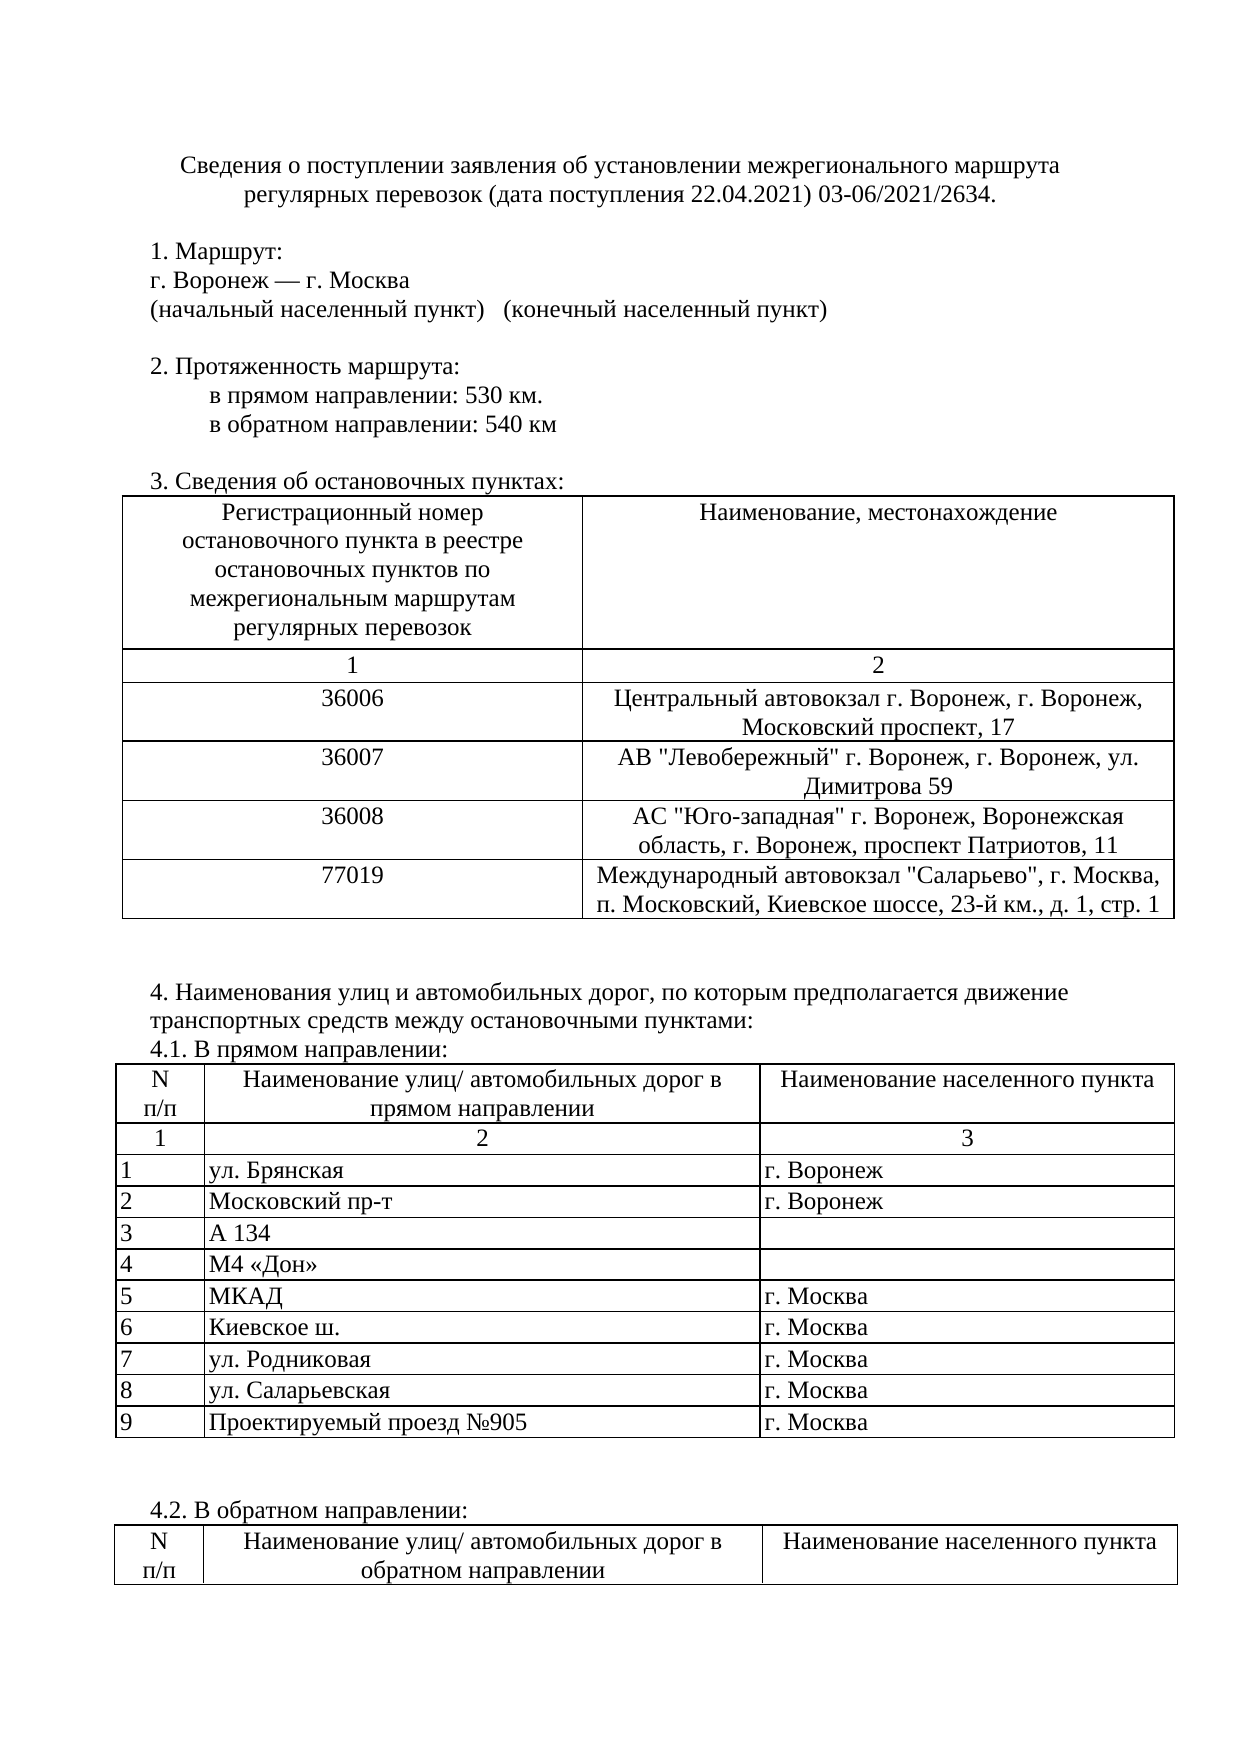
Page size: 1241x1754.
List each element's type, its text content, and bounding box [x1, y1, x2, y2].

table_cell 8 [117, 1375, 204, 1405]
table_cell 1 [117, 1155, 204, 1185]
table_cell 6 [117, 1312, 204, 1342]
table_cell Московский пр-т [205, 1187, 759, 1216]
text (начальный населенный пункт) (конечный населенный пункт) [150, 294, 1090, 322]
table_cell г. Москва [761, 1407, 1174, 1437]
table_header Наименование населенного пункта [763, 1526, 1177, 1583]
table_header Наименование, местонахождение [583, 497, 1173, 648]
table_cell 7 [117, 1344, 204, 1374]
text г. Воронеж — г. Москва [150, 265, 1090, 294]
table_header N п/п [115, 1526, 203, 1583]
table_cell 3 [761, 1124, 1174, 1153]
table_cell [761, 1218, 1174, 1248]
table_header N п/п [117, 1065, 204, 1122]
table_cell ул. Саларьевская [205, 1375, 759, 1405]
table_cell 3 [117, 1218, 204, 1248]
table_cell 2 [583, 650, 1173, 681]
table_cell 9 [117, 1407, 204, 1437]
text в прямом направлении: 530 км. [150, 380, 1090, 409]
text 1. Маршрут: [150, 236, 1090, 265]
table_header Наименование улиц/ автомобильных дорог в обратном направлении [204, 1526, 762, 1583]
table_cell АС "Юго-западная" г. Воронеж, Воронежская область, г. Воронеж, проспект Патриотов, 11 [583, 801, 1173, 858]
table_cell МКАД [205, 1281, 759, 1311]
table_cell г. Москва [761, 1344, 1174, 1374]
table_cell А 134 [205, 1218, 759, 1248]
table_cell г. Воронеж [761, 1155, 1174, 1185]
text 4.1. В прямом направлении: [150, 1034, 1090, 1063]
text в обратном направлении: 540 км [150, 409, 1090, 437]
table_cell 5 [117, 1281, 204, 1311]
table_cell 2 [205, 1124, 759, 1153]
table_cell 36006 [123, 683, 582, 740]
table_cell г. Воронеж [761, 1187, 1174, 1216]
text 2. Протяженность маршрута: [150, 351, 1090, 380]
table_cell ул. Родниковая [205, 1344, 759, 1374]
table_header Наименование населенного пункта [761, 1065, 1174, 1122]
table_cell г. Москва [761, 1281, 1174, 1311]
table_cell 4 [117, 1250, 204, 1279]
table_header Регистрационный номер остановочного пункта в реестре остановочных пунктов по межрегиональным маршрутам регулярных перевозок [123, 497, 582, 648]
table_cell 1 [123, 650, 582, 681]
table_cell 36007 [123, 742, 582, 799]
table_cell Киевское ш. [205, 1312, 759, 1342]
table_cell Центральный автовокзал г. Воронеж, г. Воронеж, Московский проспект, 17 [583, 683, 1173, 740]
table_cell Международный автовокзал "Саларьево", г. Москва, п. Московский, Киевское шоссе, 23-й км., д. 1, стр. 1 [583, 860, 1173, 918]
table_cell [761, 1250, 1174, 1279]
table_cell г. Москва [761, 1375, 1174, 1405]
table_cell 36008 [123, 801, 582, 858]
table_cell 77019 [123, 860, 582, 918]
table_cell 1 [117, 1124, 204, 1153]
text 4. Наименования улиц и автомобильных дорог, по которым предполагается движение транспортных средств между остановочными пунктами: [150, 977, 1090, 1034]
table_header Наименование улиц/ автомобильных дорог в прямом направлении [205, 1065, 759, 1122]
table_cell г. Москва [761, 1312, 1174, 1342]
table_cell Проектируемый проезд №905 [205, 1407, 759, 1437]
table_cell АВ "Левобережный" г. Воронеж, г. Воронеж, ул. Димитрова 59 [583, 742, 1173, 799]
table_cell ул. Брянская [205, 1155, 759, 1185]
table_cell 2 [117, 1187, 204, 1216]
text Сведения о поступлении заявления об установлении межрегионального маршрута регулярных перевозок (дата поступления 22.04.2021) 03-06/2021/2634. [150, 150, 1090, 207]
text 3. Сведения об остановочных пунктах: [150, 466, 1090, 495]
text 4.2. В обратном направлении: [150, 1496, 1090, 1524]
table_cell М4 «Дон» [205, 1250, 759, 1279]
